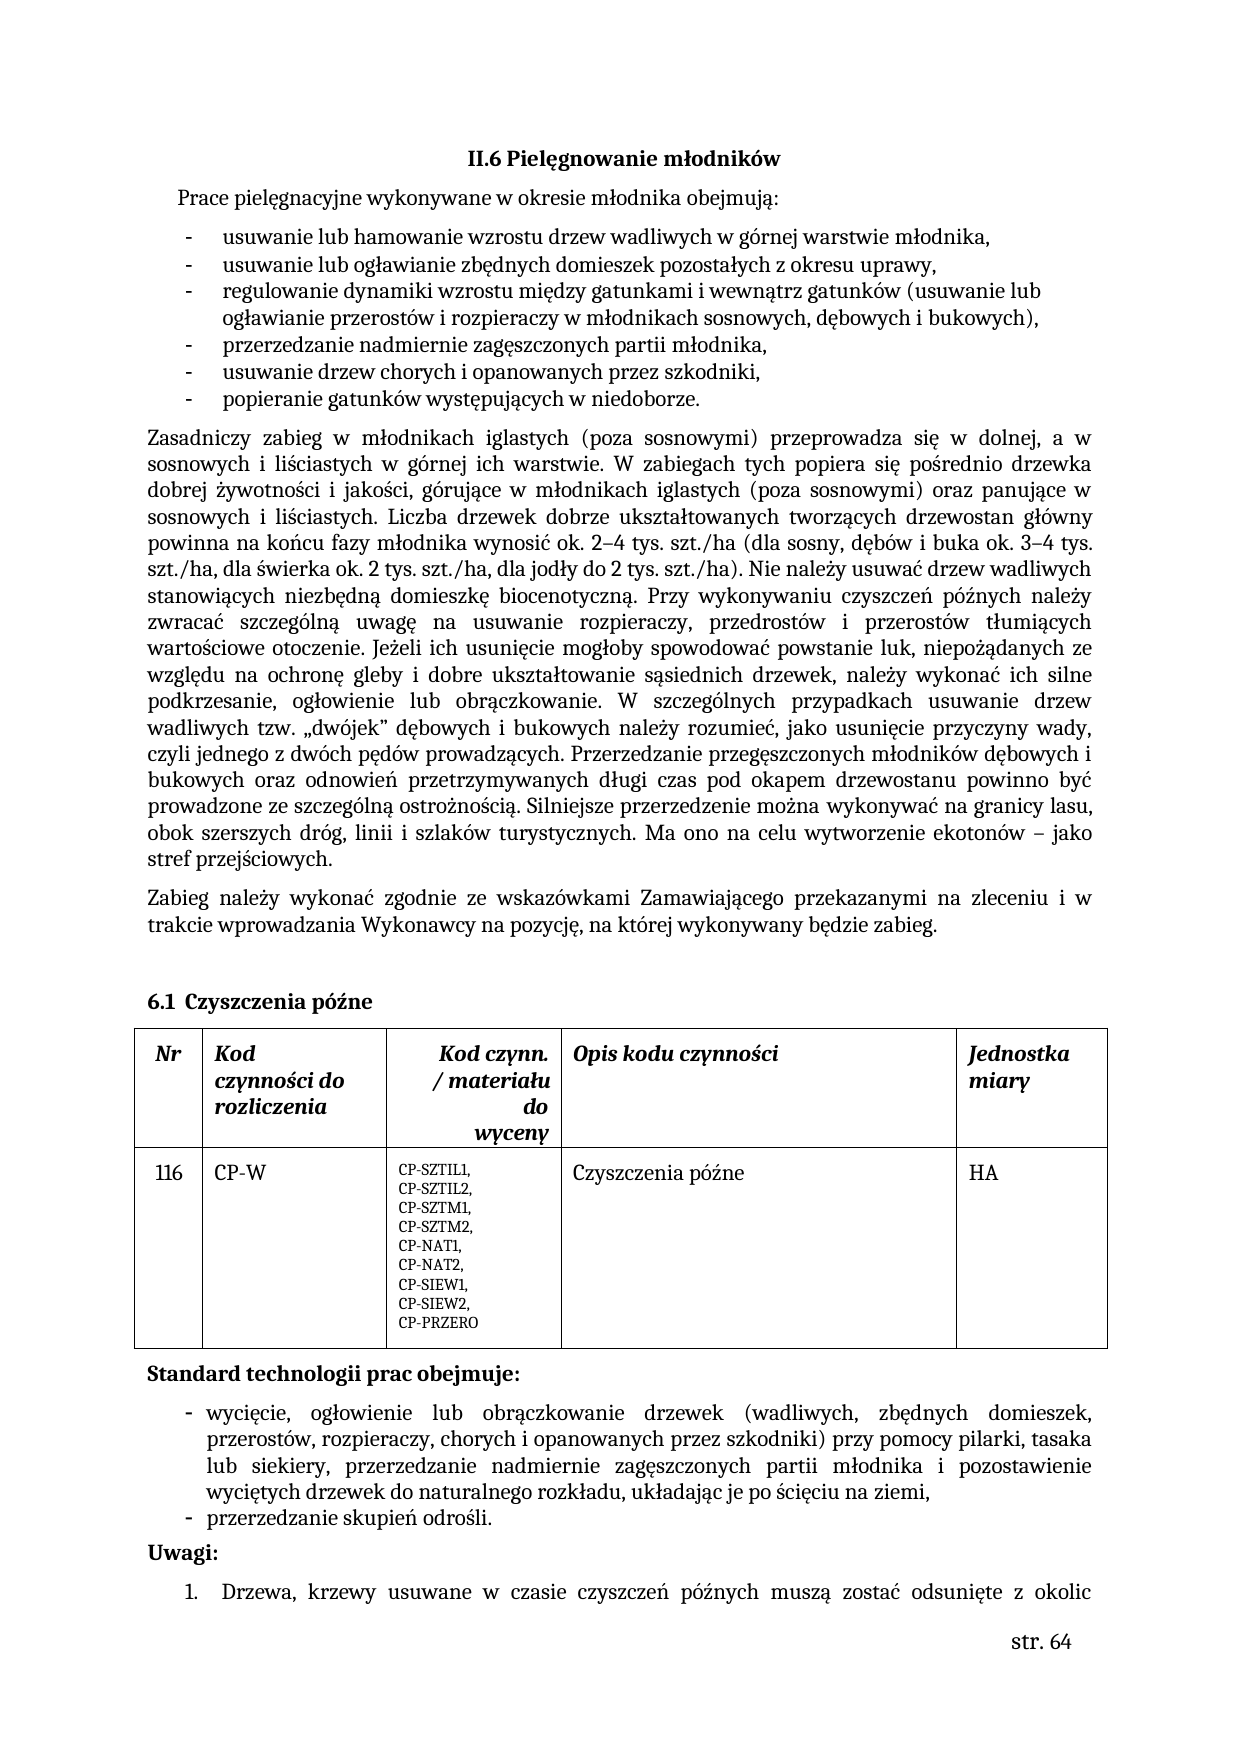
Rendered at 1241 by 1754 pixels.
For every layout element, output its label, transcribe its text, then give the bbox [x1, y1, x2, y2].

list przerzedzanie nadmiernie zagęszczonych partii młodnika, [185, 331, 1119, 358]
subtitle Uwagi: [147, 1539, 1119, 1566]
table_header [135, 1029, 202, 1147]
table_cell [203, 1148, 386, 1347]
text Prace pielęgnacyjne wykonywane w okresie młodnika obejmują: [121, 184, 779, 211]
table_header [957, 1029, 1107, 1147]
text Zabieg należy wykonać zgodnie ze wskazówkami Zamawiającego przekazanymi na zleceniu i w trakcie wprowadzania Wykonawcy na pozycję, na której wykonywany będzie zabieg. [147, 885, 1093, 938]
list wycięcie, ogłowienie lub obrączkowanie drzewek (wadliwych, zbędnych domieszek, przerostów, rozpieraczy, chorych i opanowanych przez szkodniki) przy pomocy pilarki, tasaka lub siekiery, przerzedzanie nadmiernie zagęszczonych partii młodnika i pozostawienie wyciętych drzewek do naturalnego rozkładu, układając je po ścięciu na ziemi, [185, 1400, 1093, 1505]
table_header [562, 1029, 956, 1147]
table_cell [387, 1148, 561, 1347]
list przerzedzanie skupień odrośli. [185, 1505, 1119, 1532]
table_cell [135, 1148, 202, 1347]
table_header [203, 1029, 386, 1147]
subtitle II.6 Pielęgnowanie młodników [121, 146, 781, 172]
list usuwanie lub ogławianie zbędnych domieszek pozostałych z okresu uprawy, [185, 251, 1119, 277]
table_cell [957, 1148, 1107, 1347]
text Zasadniczy zabieg w młodnikach iglastych (poza sosnowymi) przeprowadza się w dolnej, a w sosnowych i liściastych w górnej ich warstwie. W zabiegach tych popiera się pośrednio drzewka dobrej żywotności i jakości, górujące w młodnikach iglastych (poza sosnowymi) oraz panujące w sosnowych i liściastych. Liczba drzewek dobrze ukształtowanych tworzących drzewostan główny powinna na końcu fazy młodnika wynosić ok. 2–4 tys. szt./ha (dla sosny, dębów i buka ok. 3–4 tys. szt./ha, dla świerka ok. 2 tys. szt./ha, dla jodły do 2 tys. szt./ha). Nie należy usuwać drzew wadliwych stanowiących niezbędną domieszkę biocenotyczną. Przy wykonywaniu czyszczeń późnych należy zwracać szczególną uwagę na usuwanie rozpieraczy, przedrostów i przerostów tłumiących wartościowe otoczenie. Jeżeli ich usunięcie mogłoby spowodować powstanie luk, niepożądanych ze względu na ochronę gleby i dobre ukształtowanie sąsiednich drzewek, należy wykonać ich silne podkrzesanie, ogłowienie lub obrączkowanie. W szczególnych przypadkach usuwanie drzew wadliwych tzw. „dwójek” dębowych i bukowych należy rozumieć, jako usunięcie przyczyny wady, czyli jednego z dwóch pędów prowadzących. Przerzedzanie przegęszczonych młodników dębowych i bukowych oraz odnowień przetrzymywanych długi czas pod okapem drzewostanu powinno być prowadzone ze szczególną ostrożnością. Silniejsze przerzedzenie można wykonywać na granicy lasu, obok szerszych dróg, linii i szlaków turystycznych. Ma ono na celu wytworzenie ekotonów – jako stref przejściowych. [147, 424, 1093, 872]
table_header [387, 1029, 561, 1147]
list popieranie gatunków występujących w niedoborze. [185, 385, 1119, 412]
list usuwanie drzew chorych i opanowanych przez szkodniki, [185, 358, 1119, 385]
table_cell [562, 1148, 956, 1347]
subtitle Czyszczenia późne [147, 989, 1119, 1015]
text Standard technologii prac obejmuje: [147, 1361, 1119, 1387]
list usuwanie lub hamowanie wzrostu drzew wadliwych w górnej warstwie młodnika, [185, 223, 1119, 251]
list regulowanie dynamiki wzrostu między gatunkami i wewnątrz gatunków (usuwanie lub ogławianie przerostów i rozpieraczy w młodnikach sosnowych, dębowych i bukowych), [185, 277, 1093, 331]
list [185, 1579, 1093, 1605]
